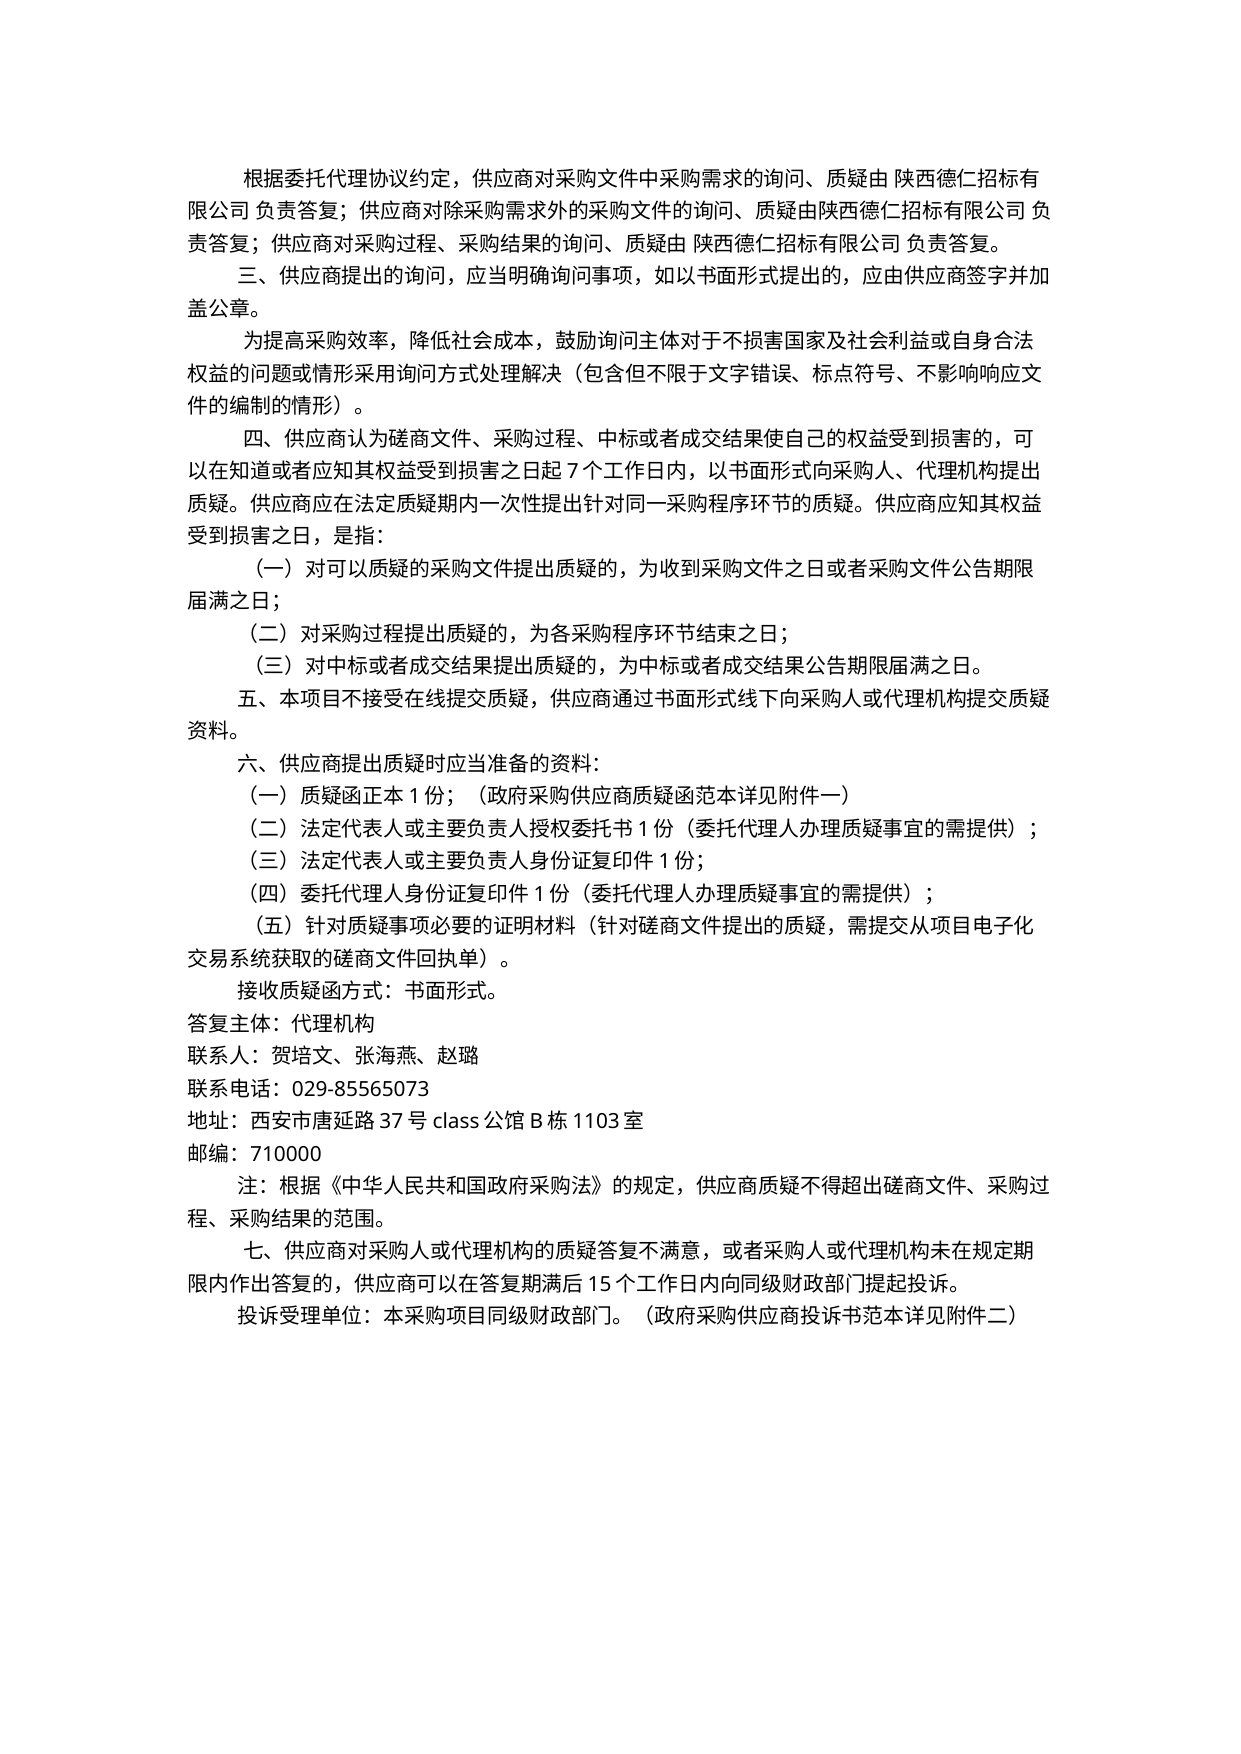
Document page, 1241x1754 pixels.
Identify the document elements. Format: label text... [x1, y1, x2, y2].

text 四、供应商认为磋商文件、采购过程、中标或者成交结果使自己的权益受到损害的，可以在知道或者应知其权益受到损害之日起7个工作日内，以书面形式向采购人、代理机构提出质疑。供应商应在法定质疑期内一次性提出针对同一采购程序环节的质疑。供应商应知其权益受到损害之日，是指： [187, 422, 1053, 552]
text （三）法定代表人或主要负责人身份证复印件1份； [187, 844, 1053, 877]
text 接收质疑函方式：书面形式。 [187, 974, 1053, 1007]
text （二）对采购过程提出质疑的，为各采购程序环节结束之日； [187, 617, 1053, 649]
text 答复主体：代理机构 [187, 1007, 1053, 1039]
text 联系人：贺培文、张海燕、赵璐 [187, 1039, 1053, 1072]
text （三）对中标或者成交结果提出质疑的，为中标或者成交结果公告期限届满之日。 [187, 649, 1053, 682]
text （五）针对质疑事项必要的证明材料（针对磋商文件提出的质疑，需提交从项目电子化交易系统获取的磋商文件回执单）。 [187, 909, 1053, 974]
text 七、供应商对采购人或代理机构的质疑答复不满意，或者采购人或代理机构未在规定期限内作出答复的，供应商可以在答复期满后15个工作日内向同级财政部门提起投诉。 [187, 1234, 1053, 1299]
text 地址：西安市唐延路37号class公馆B栋1103室 [187, 1104, 1053, 1137]
text （二）法定代表人或主要负责人授权委托书1份（委托代理人办理质疑事宜的需提供）； [187, 812, 1053, 844]
text 六、供应商提出质疑时应当准备的资料： [187, 747, 1053, 779]
text （一）对可以质疑的采购文件提出质疑的，为收到采购文件之日或者采购文件公告期限届满之日； [187, 552, 1053, 617]
text 注：根据《中华人民共和国政府采购法》的规定，供应商质疑不得超出磋商文件、采购过程、采购结果的范围。 [187, 1169, 1053, 1234]
text 投诉受理单位：本采购项目同级财政部门。（政府采购供应商投诉书范本详见附件二） [187, 1299, 1053, 1332]
text （一）质疑函正本1份；（政府采购供应商质疑函范本详见附件一） [187, 779, 1053, 812]
text 联系电话：029-85565073 [187, 1072, 1053, 1104]
text 三、供应商提出的询问，应当明确询问事项，如以书面形式提出的，应由供应商签字并加盖公章。 [187, 259, 1053, 324]
text （四）委托代理人身份证复印件1份（委托代理人办理质疑事宜的需提供）； [187, 877, 1053, 909]
text 根据委托代理协议约定，供应商对采购文件中采购需求的询问、质疑由 陕西德仁招标有限公司 负责答复；供应商对除采购需求外的采购文件的询问、质疑由陕西德仁招标有限公司 负责答复；供应商对采购过程、采购结果的询问、质疑由 陕西德仁招标有限公司 负责答复。 [187, 162, 1053, 259]
text 五、本项目不接受在线提交质疑，供应商通过书面形式线下向采购人或代理机构提交质疑资料。 [187, 682, 1053, 747]
text 为提高采购效率，降低社会成本，鼓励询问主体对于不损害国家及社会利益或自身合法权益的问题或情形采用询问方式处理解决（包含但不限于文字错误、标点符号、不影响响应文件的编制的情形）。 [187, 324, 1053, 422]
text 邮编：710000 [187, 1137, 1053, 1169]
